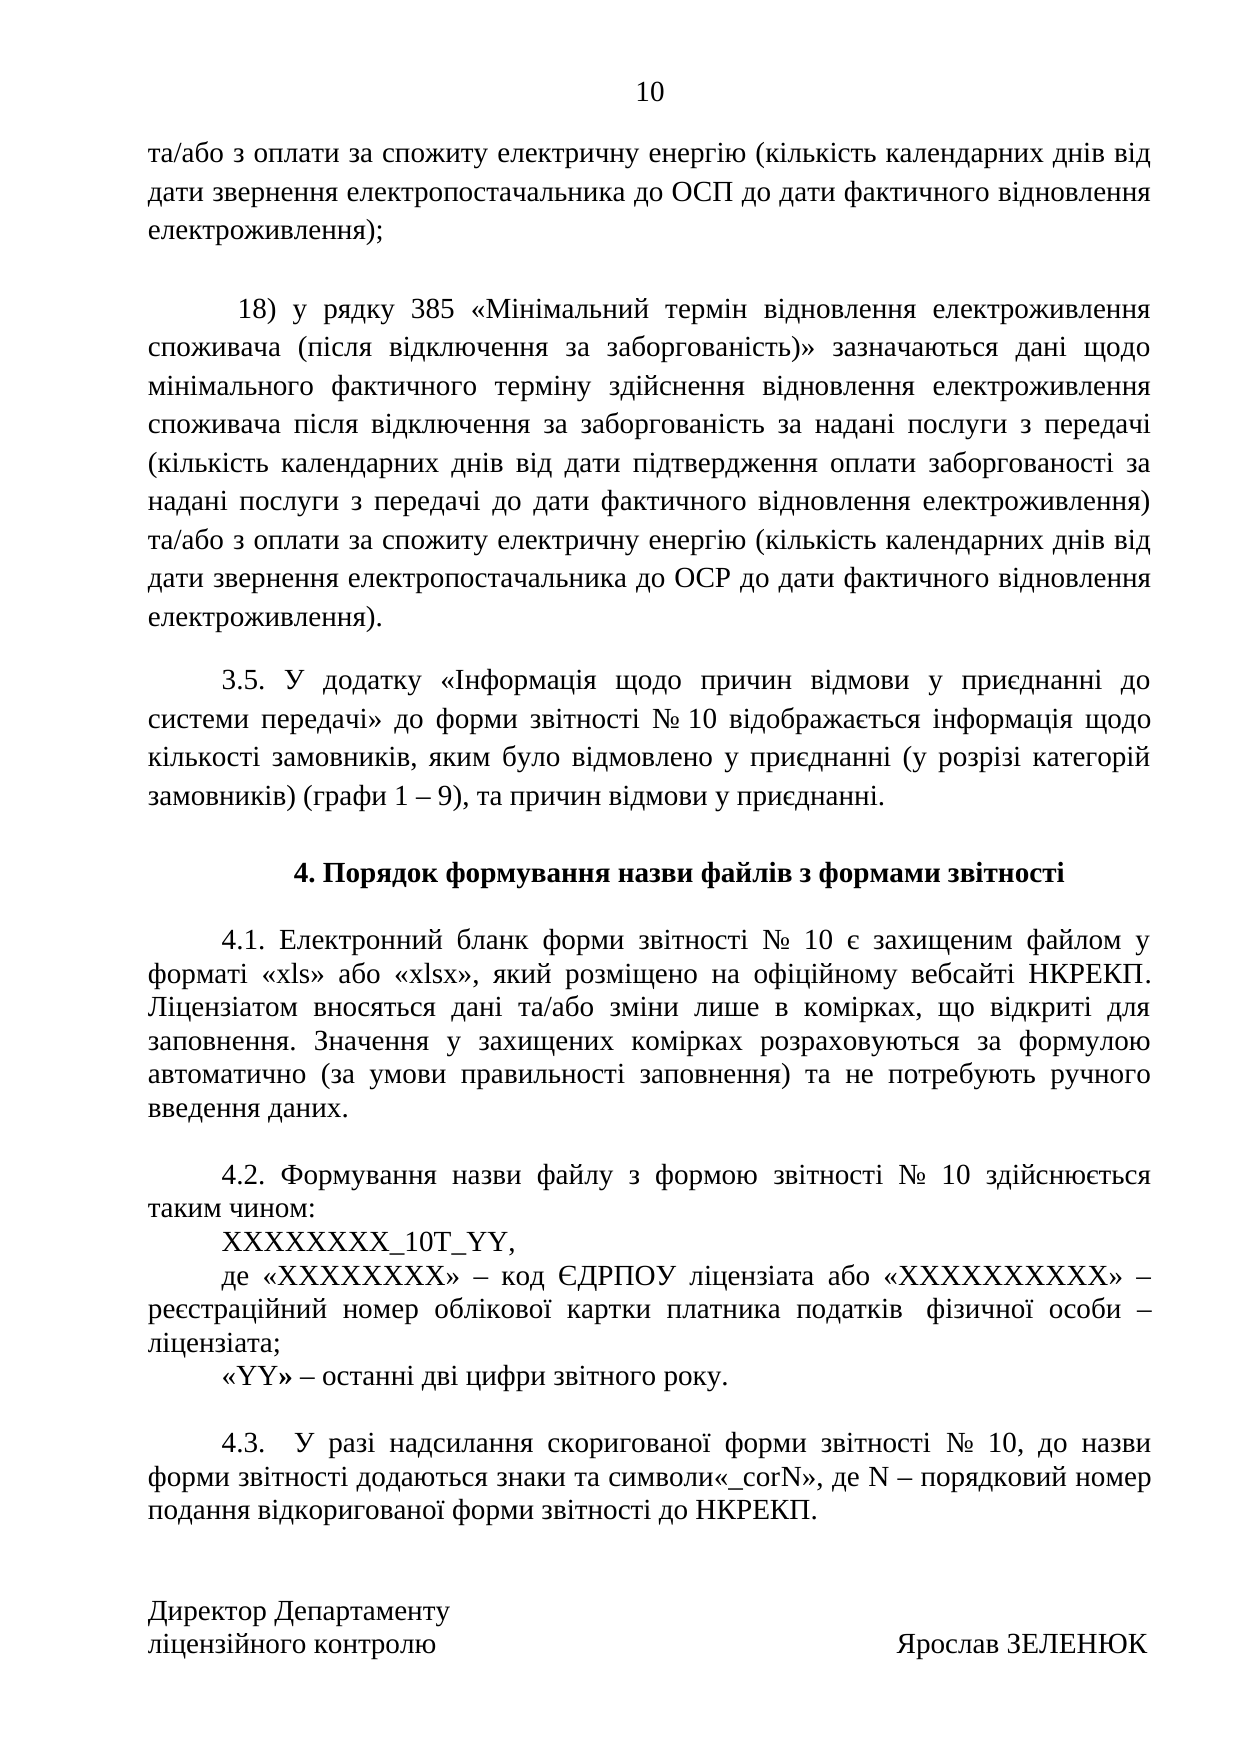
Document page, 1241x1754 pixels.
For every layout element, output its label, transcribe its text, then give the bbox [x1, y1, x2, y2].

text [148, 135, 1152, 246]
text ліцензійного контролю Ярослав ЗЕЛЕНЮК [148, 1627, 1152, 1660]
text 4.2. Формування назви файлу з формою звітності № 10 здійснюється таким чином: [148, 1157, 1152, 1224]
text 3.5. У додатку «Інформація щодо причин відмови у приєднанні до системи передачі» до форми звітності № 10 відображається інформація щодо кількості замовників, яким було відмовлено у приєднанні (у розрізі категорій замовників) (графи 1 – 9), та причин відмови у приєднанні. [148, 662, 1152, 812]
text ХХХХХХХХ_10Т_YY, [148, 1224, 1152, 1258]
text 4.1. Електронний бланк форми звітності № 10 є захищеним файлом у форматі «xls» або «xlsx», який розміщено на офіційному вебсайті НКРЕКП. Ліцензіатом вносяться дані та/або зміни лише в комірках, що відкриті для заповнення. Значення у захищених комірках розраховуються за формулою автоматично (за умови правильності заповнення) та не потребують ручного введення даних. [148, 922, 1152, 1123]
text Директор Департаменту [148, 1593, 1152, 1627]
text де «ХХХХХХХХ» – код ЄДРПОУ ліцензіата або «ХХХХХХХХХХ» – реєстраційний номер облікової картки платника податків фізичної особи – ліцензіата; [148, 1258, 1152, 1358]
text 18) у рядку 385 «Мінімальний термін відновлення електроживлення споживача (після відключення за заборгованість)» зазначаються дані щодо мінімального фактичного терміну здійснення відновлення електроживлення споживача після відключення за заборгованість за надані послуги з передачі (кількість календарних днів від дати підтвердження оплати заборгованості за надані послуги з передачі до дати фактичного відновлення електроживлення) та/або з оплати за спожиту електричну енергію (кількість календарних днів від дати звернення електропостачальника до ОСР до дати фактичного відновлення електроживлення). [148, 291, 1152, 633]
text 4. Порядок формування назви файлів з формами звітності [148, 855, 1152, 889]
text 4.3. У разі надсилання скоригованої форми звітності № 10, до назви форми звітності додаються знаки та символи«_corN», де N – порядковий номер подання відкоригованої форми звітності до НКРЕКП. [148, 1425, 1152, 1526]
text «YY» – останні дві цифри звітного року. [148, 1358, 1152, 1392]
